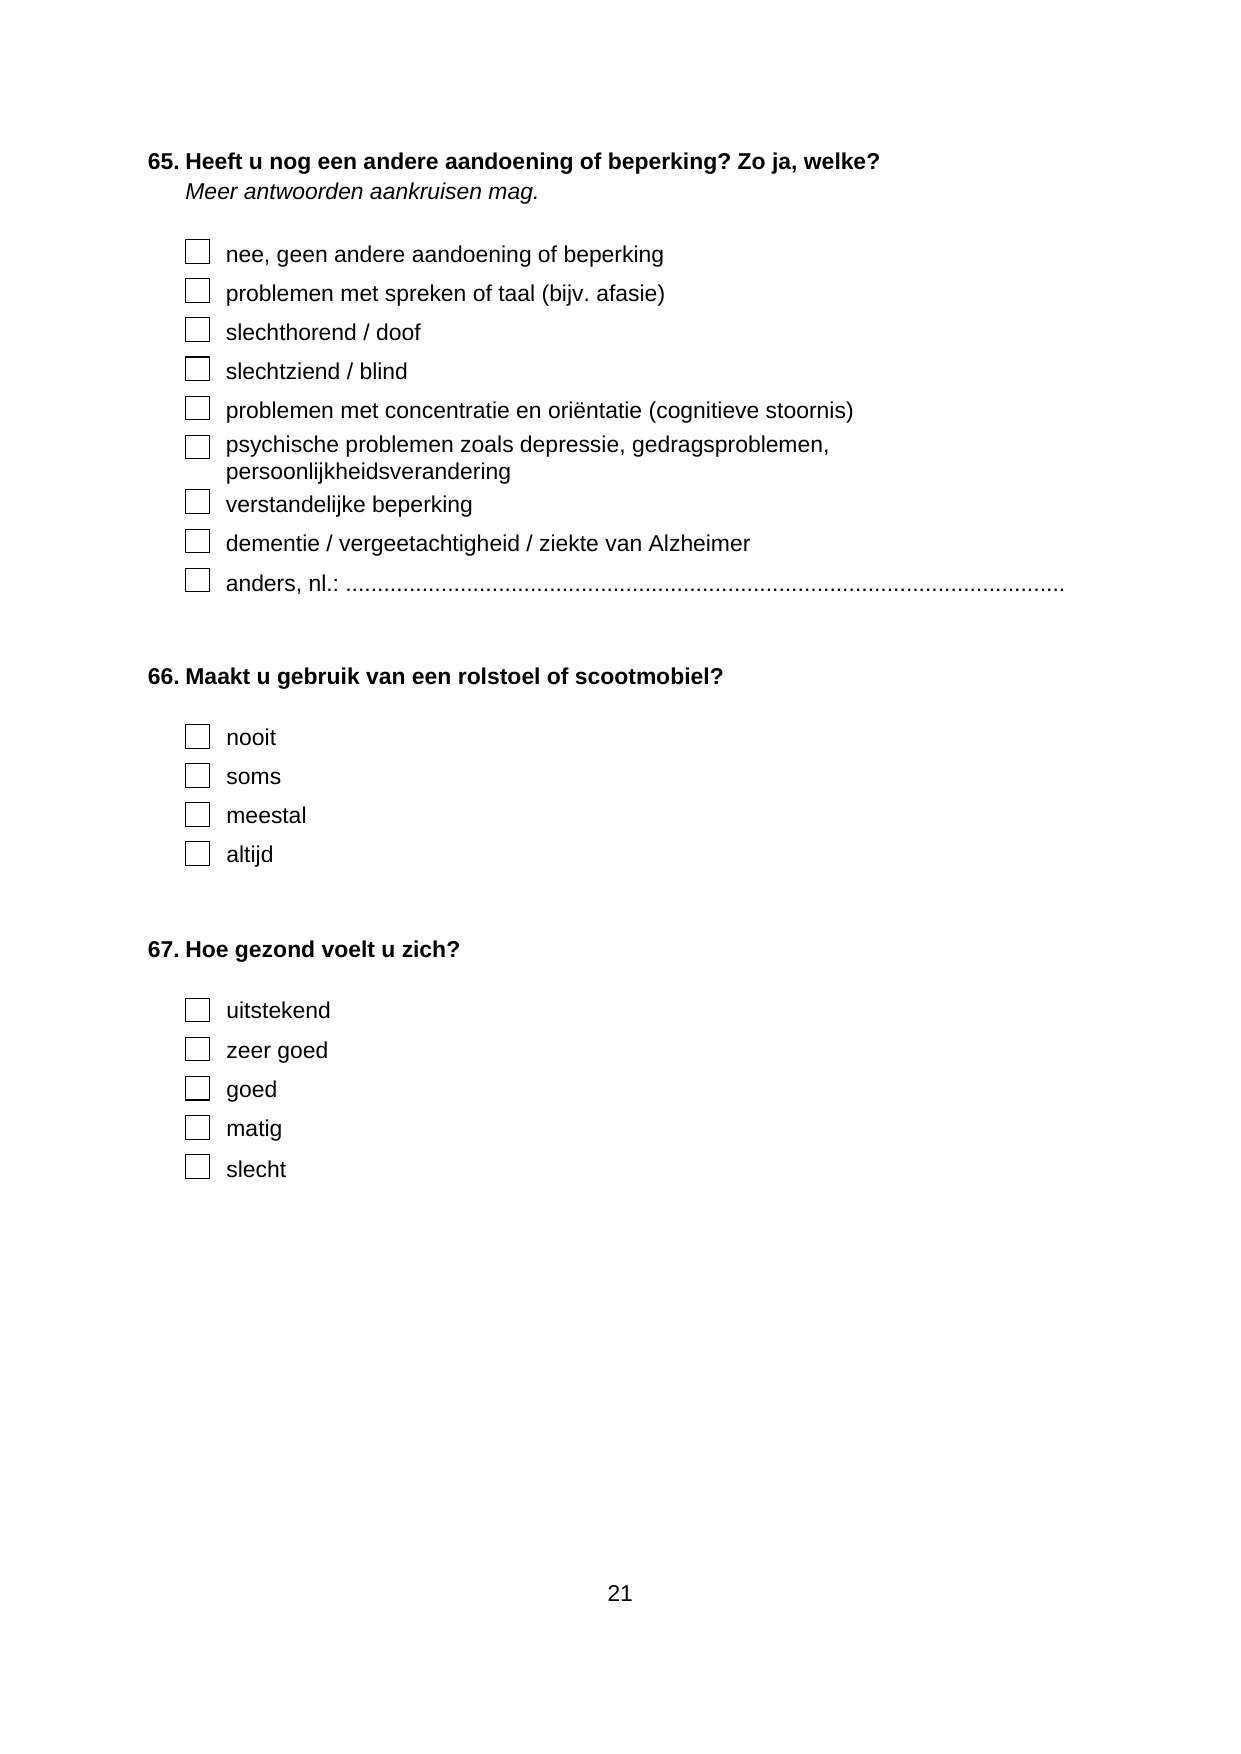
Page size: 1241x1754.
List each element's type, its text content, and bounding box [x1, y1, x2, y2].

text 65. Heeft u nog een andere aandoening of beperking? Zo ja, welke? [148, 148, 1092, 174]
table_cell [185, 1032, 226, 1071]
table_cell [185, 352, 226, 391]
table_cell psychische problemen zoals depressie, gedragsproblemen, persoonlijkheidsverandering [226, 430, 1090, 485]
table_cell [185, 430, 226, 485]
table_cell [185, 798, 226, 837]
table_cell slechthorend / doof [226, 313, 1090, 352]
table_header [185, 235, 226, 274]
table_cell dementie / vergeetachtigheid / ziekte van Alzheimer [226, 524, 1090, 563]
table_cell problemen met spreken of taal (bijv. afasie) [226, 274, 1090, 313]
table_cell [185, 1150, 226, 1189]
table_cell zeer goed [226, 1032, 1068, 1071]
table_cell [185, 563, 226, 602]
table_cell [185, 524, 226, 563]
table_cell slecht [226, 1150, 1068, 1189]
table_cell soms [226, 759, 1068, 798]
table_cell [185, 1071, 226, 1111]
table_cell [185, 274, 226, 313]
table_cell goed [226, 1071, 1068, 1111]
text 67. Hoe gezond voelt u zich? [148, 936, 1092, 963]
table_cell slechtziend / blind [226, 352, 1090, 391]
table_header nooit [226, 719, 1068, 758]
table_cell [185, 391, 226, 430]
table_cell [185, 313, 226, 352]
table_cell matig [226, 1111, 1068, 1150]
table_cell altijd [226, 837, 1068, 876]
table_cell verstandelijke beperking [226, 485, 1090, 524]
table_cell [185, 485, 226, 524]
text Meer antwoorden aankruisen mag. [148, 178, 1092, 204]
table_cell [185, 759, 226, 798]
table_cell [185, 1111, 226, 1150]
table_cell meestal [226, 798, 1068, 837]
table_cell problemen met concentratie en oriëntatie (cognitieve stoornis) [226, 391, 1090, 430]
text 66. Maakt u gebruik van een rolstoel of scootmobiel? [148, 663, 1092, 689]
table_header uitstekend [226, 993, 1068, 1032]
table_cell [185, 837, 226, 876]
table_header [185, 719, 226, 758]
table_header [185, 993, 226, 1032]
table_header nee, geen andere aandoening of beperking [226, 235, 1090, 274]
table_cell anders, nl.: [226, 563, 1090, 602]
